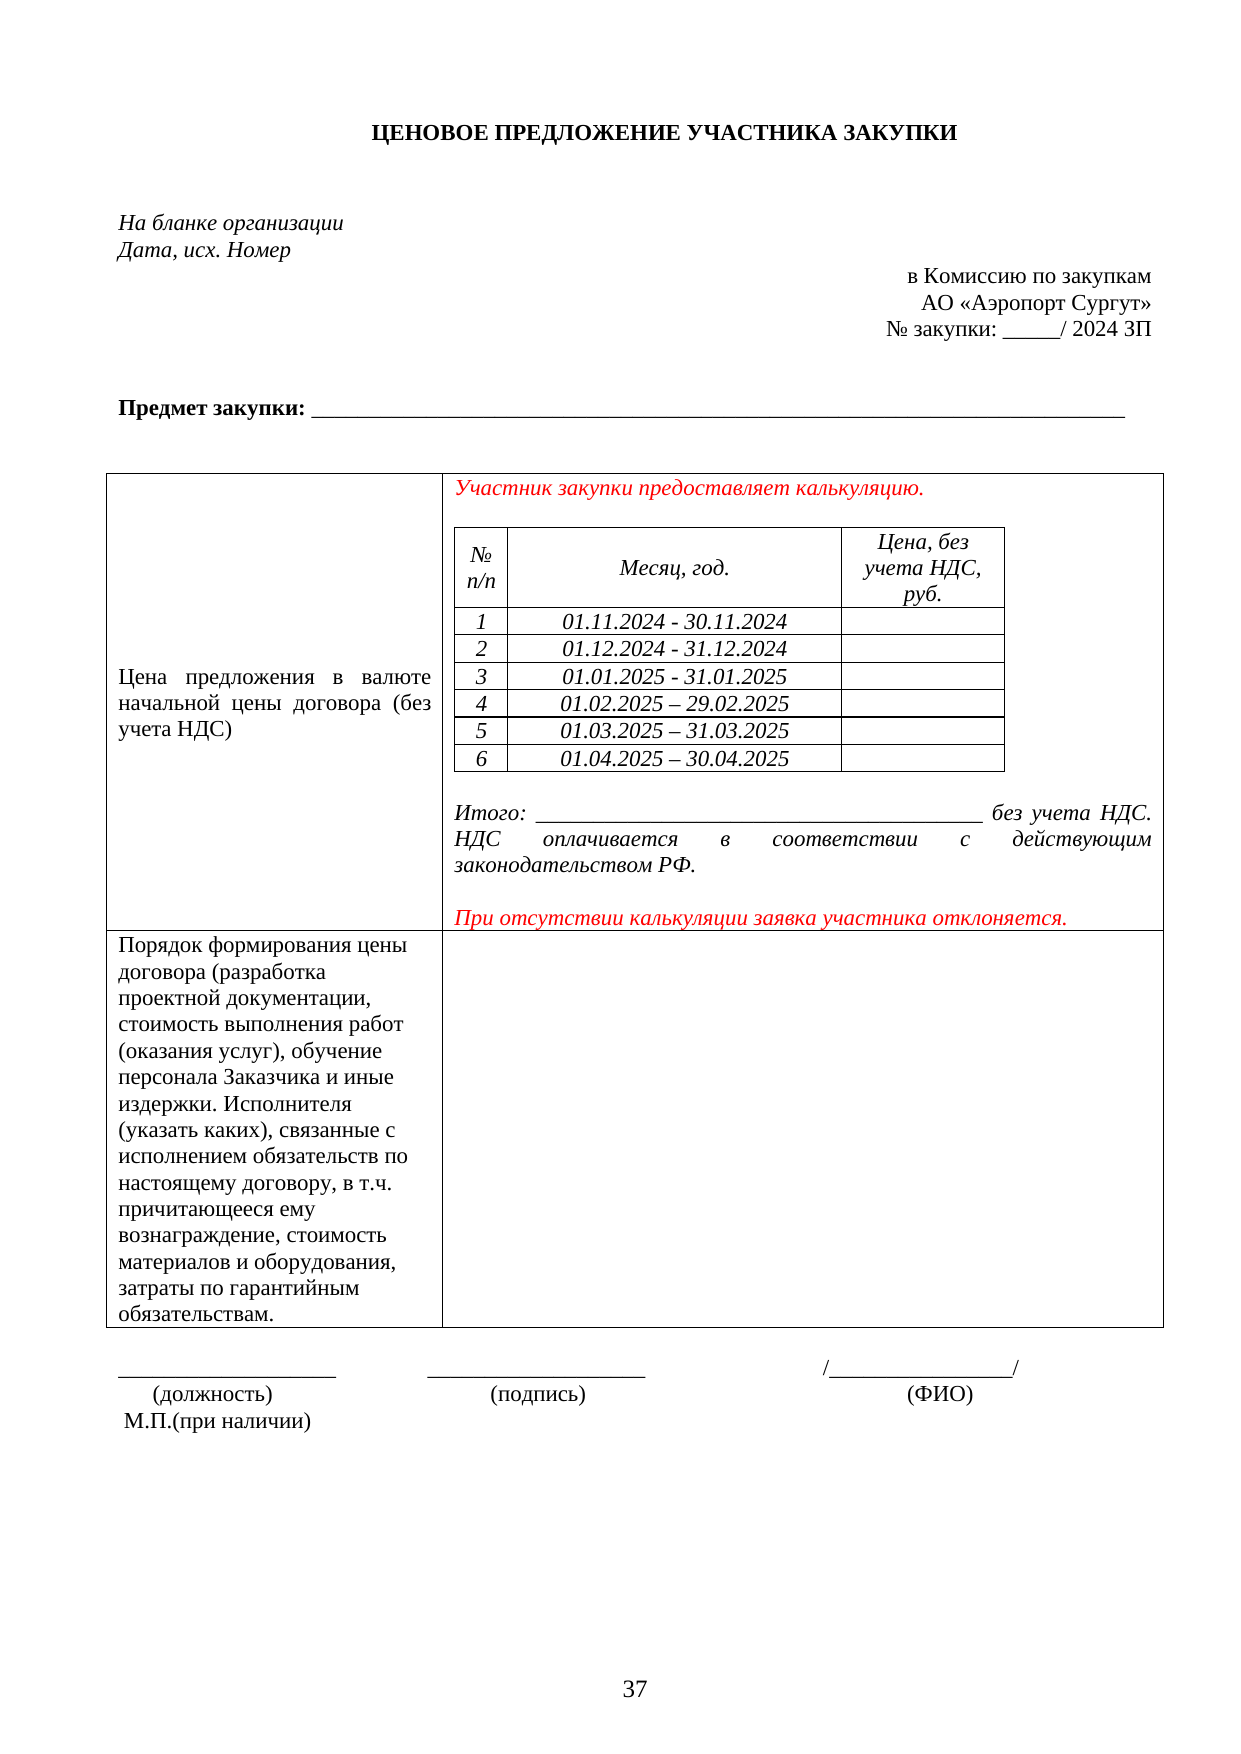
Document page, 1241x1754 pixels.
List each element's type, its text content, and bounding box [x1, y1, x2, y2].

text АО «Аэропорт Сургут» [118, 288, 1152, 315]
text в Комиссию по закупкам [118, 262, 1152, 288]
text На бланке организации [118, 209, 1152, 236]
table_cell [443, 931, 1163, 1327]
text Предмет закупки: _______________________________________________________________________ [118, 394, 1152, 420]
text № закупки: _____/ 2024 ЗП [118, 315, 1152, 341]
text ___________________ ___________________ /________________/ [118, 1354, 1152, 1381]
text Дата, исх. Номер [118, 236, 1152, 262]
text ЦЕНОВОЕ ПРЕДЛОЖЕНИЕ УЧАСТНИКА ЗАКУПКИ [118, 119, 1152, 145]
table_cell Порядок формирования цены договора (разработка проектной документации, стоимость выполнения работ (оказания услуг), обучение персонала Заказчика и иные издержки. Исполнителя (указать каких), связанные с исполнением обязательств по настоящему договору, в т.ч. причитающееся ему вознаграждение, стоимость материалов и оборудования, затраты по гарантийным обязательствам. [107, 931, 442, 1327]
text (должность) (подпись) (ФИО) [118, 1381, 1152, 1407]
table_header Участник закупки предоставляет калькуляцию. Итого: _______________________________________ без учета НДС. НДС оплачивается в соответствии с действующим законодательством РФ. При отсутствии калькуляции заявка участника отклоняется. [443, 474, 1163, 930]
table_header Цена предложения в валюте начальной цены договора (без учета НДС) [107, 474, 442, 930]
text М.П.(при наличии) [118, 1407, 1152, 1433]
